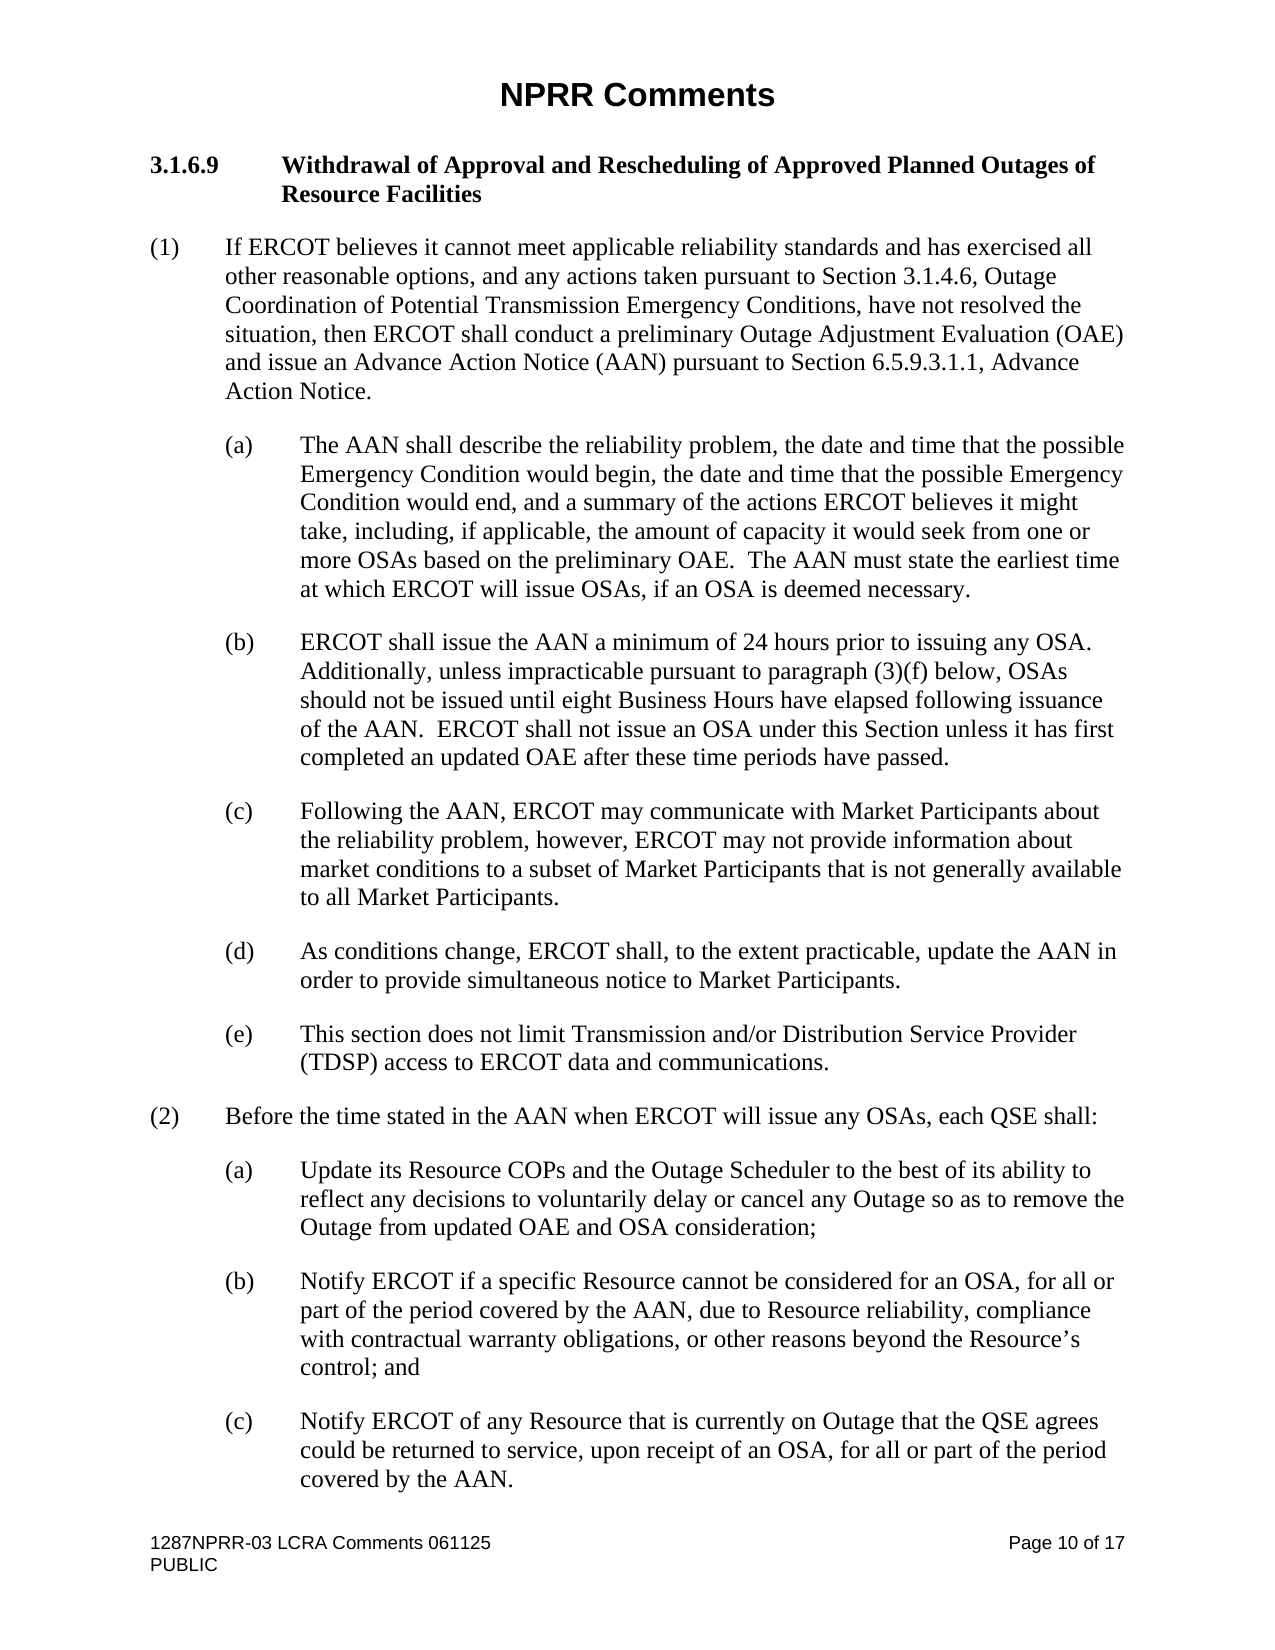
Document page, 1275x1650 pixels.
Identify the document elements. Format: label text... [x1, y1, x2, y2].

text (b) ERCOT shall issue the AAN a minimum of 24 hours prior to issuing any OSA. Additionally, unless impracticable pursuant to paragraph (3)(f) below, OSAs should not be issued until eight Business Hours have elapsed following issuance of the AAN. ERCOT shall not issue an OSA under this Section unless it has first completed an updated OAE after these time periods have passed. [225, 627, 1125, 771]
text (c) Notify ERCOT of any Resource that is currently on Outage that the QSE agrees could be returned to service, upon receipt of an OSA, for all or part of the period covered by the AAN. [225, 1406, 1125, 1492]
text (b) Notify ERCOT if a specific Resource cannot be considered for an OSA, for all or part of the period covered by the AAN, due to Resource reliability, compliance with contractual warranty obligations, or other reasons beyond the Resource’s control; and [225, 1266, 1125, 1381]
text (d) As conditions change, ERCOT shall, to the extent practicable, update the AAN in order to provide simultaneous notice to Market Participants. [225, 936, 1125, 994]
text 3.1.6.9 Withdrawal of Approval and Rescheduling of Approved Planned Outages of Resource Facilities [150, 150, 1125, 207]
text (1) If ERCOT believes it cannot meet applicable reliability standards and has exercised all other reasonable options, and any actions taken pursuant to Section 3.1.4.6, Outage Coordination of Potential Transmission Emergency Conditions, have not resolved the situation, then ERCOT shall conduct a preliminary Outage Adjustment Evaluation (OAE) and issue an Advance Action Notice (AAN) pursuant to Section 6.5.9.3.1.1, Advance Action Notice. [150, 232, 1125, 405]
text (c) Following the AAN, ERCOT may communicate with Market Participants about the reliability problem, however, ERCOT may not provide information about market conditions to a subset of Market Participants that is not generally available to all Market Participants. [225, 796, 1125, 911]
text (2) Before the time stated in the AAN when ERCOT will issue any OSAs, each QSE shall: [150, 1101, 1125, 1130]
text (a) The AAN shall describe the reliability problem, the date and time that the possible Emergency Condition would begin, the date and time that the possible Emergency Condition would end, and a summary of the actions ERCOT believes it might take, including, if applicable, the amount of capacity it would seek from one or more OSAs based on the preliminary OAE. The AAN must state the earliest time at which ERCOT will issue OSAs, if an OSA is deemed necessary. [225, 430, 1125, 602]
text (e) This section does not limit Transmission and/or Distribution Service Provider (TDSP) access to ERCOT data and communications. [225, 1019, 1125, 1076]
text (a) Update its Resource COPs and the Outage Scheduler to the best of its ability to reflect any decisions to voluntarily delay or cancel any Outage so as to remove the Outage from updated OAE and OSA consideration; [225, 1155, 1125, 1241]
